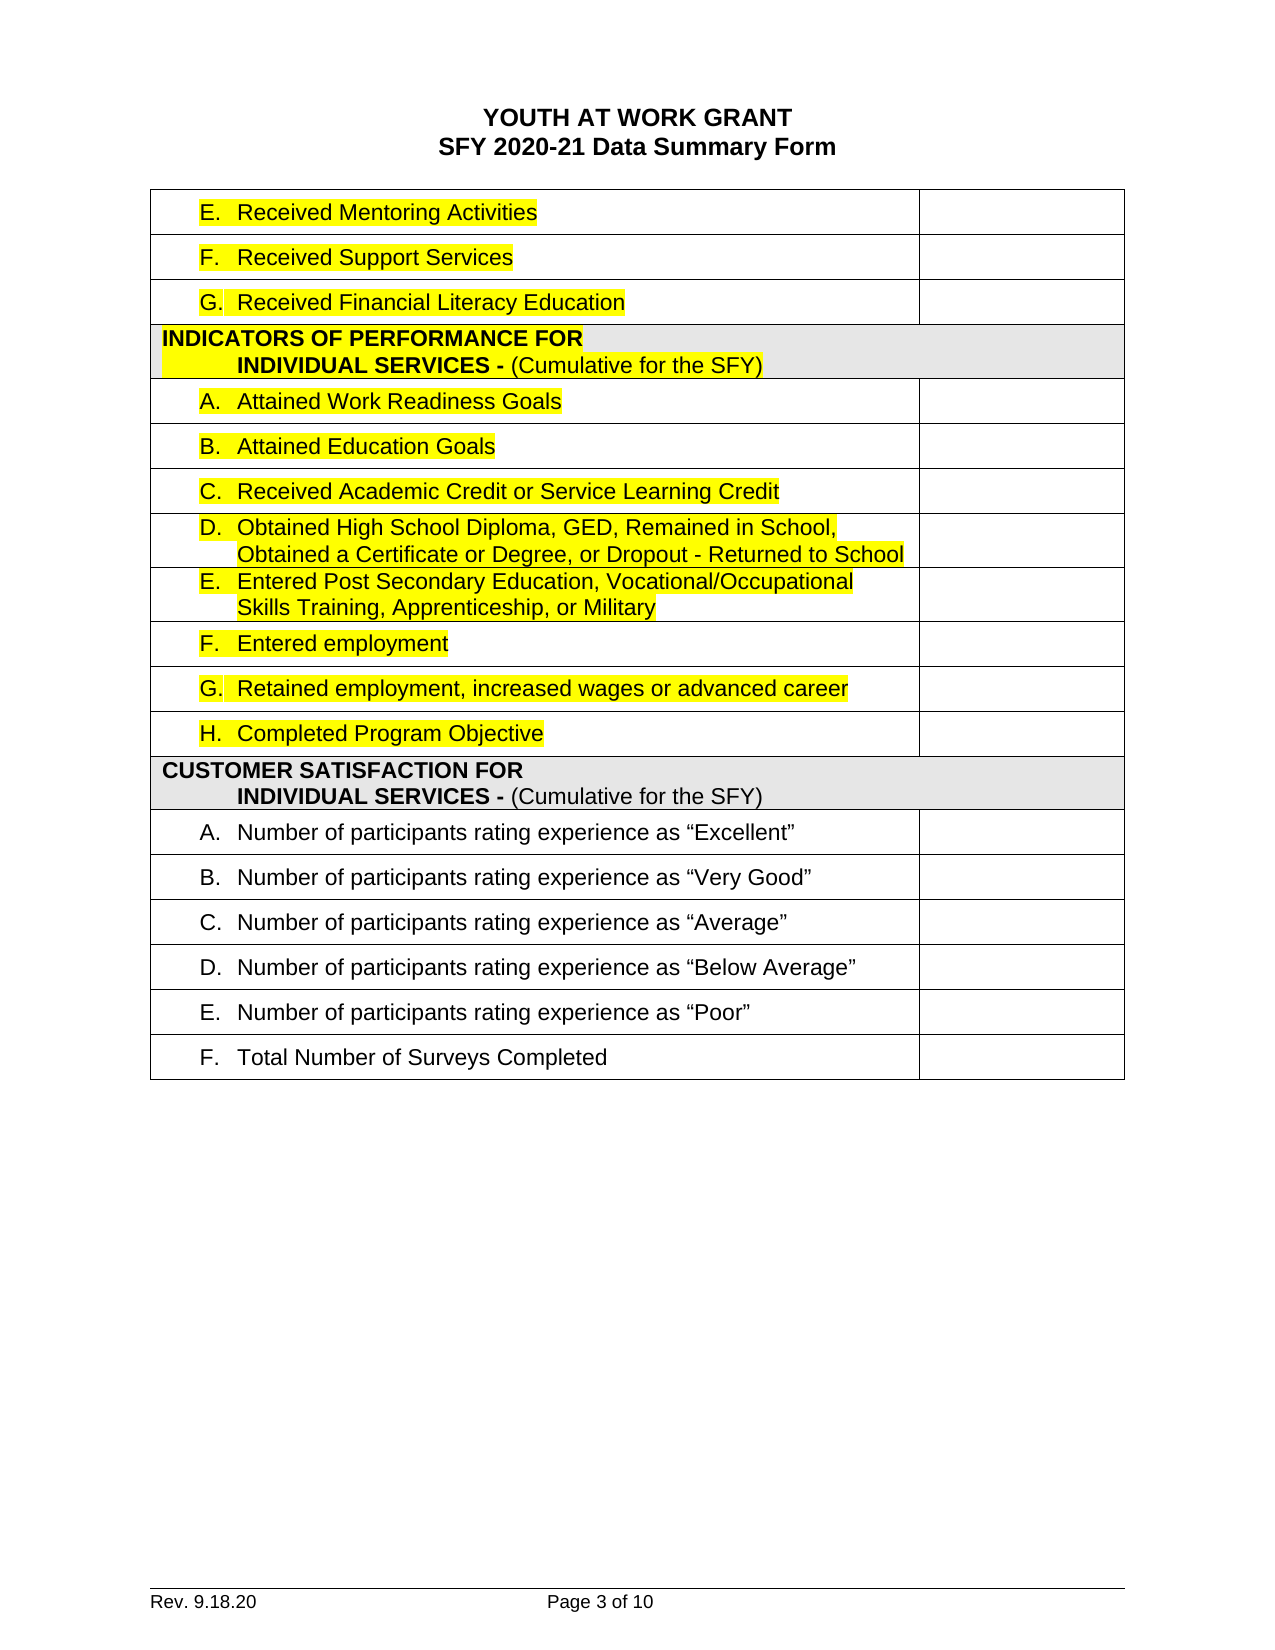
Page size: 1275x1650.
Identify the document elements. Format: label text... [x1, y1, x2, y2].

table_cell Number of participants rating experience as “Excellent” [151, 810, 919, 854]
table_cell [920, 945, 1124, 989]
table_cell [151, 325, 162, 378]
table_cell [920, 424, 1124, 468]
table_cell [920, 568, 1124, 621]
table_cell Retained employment, increased wages or advanced career [151, 667, 919, 711]
table_cell Number of participants rating experience as “Poor” [151, 990, 919, 1034]
table_cell Number of participants rating experience as “Very Good” [151, 855, 919, 899]
table_cell [920, 667, 1124, 711]
table_cell Received Academic Credit or Service Learning Credit [151, 469, 919, 513]
table_cell [920, 622, 1124, 666]
table_cell Entered Post Secondary Education, Vocational/Occupational Skills Training, Apprenticeship, or Military [656, 568, 919, 621]
table_cell INDICATORS OF PERFORMANCE FOR INDIVIDUAL SERVICES - (Cumulative for the SFY) [583, 325, 1124, 378]
table_cell [920, 900, 1124, 944]
table_cell [920, 712, 1124, 756]
table_cell Entered employment [151, 622, 919, 666]
table_cell [920, 235, 1124, 279]
table_cell [920, 469, 1124, 513]
table_cell Attained Work Readiness Goals [151, 379, 919, 423]
table_cell [920, 1035, 1124, 1079]
table_cell Number of participants rating experience as “Below Average” [151, 945, 919, 989]
table_cell Number of participants rating experience as “Average” [151, 900, 919, 944]
table_cell Completed Program Objective [151, 712, 919, 756]
table_cell [920, 810, 1124, 854]
table_cell CUSTOMER SATISFACTION FOR INDIVIDUAL SERVICES - (Cumulative for the SFY) [151, 757, 1124, 809]
table_cell [920, 280, 1124, 324]
table_cell [920, 379, 1124, 423]
table_cell Received Support Services [151, 235, 919, 279]
table_cell [920, 190, 1124, 234]
table_cell [920, 855, 1124, 899]
table_cell Received Financial Literacy Education [151, 280, 919, 324]
table_cell Total Number of Surveys Completed [151, 1035, 919, 1079]
table_cell [920, 990, 1124, 1034]
table_cell [920, 514, 1124, 567]
table_cell Received Mentoring Activities [151, 190, 919, 234]
table_cell Attained Education Goals [151, 424, 919, 468]
